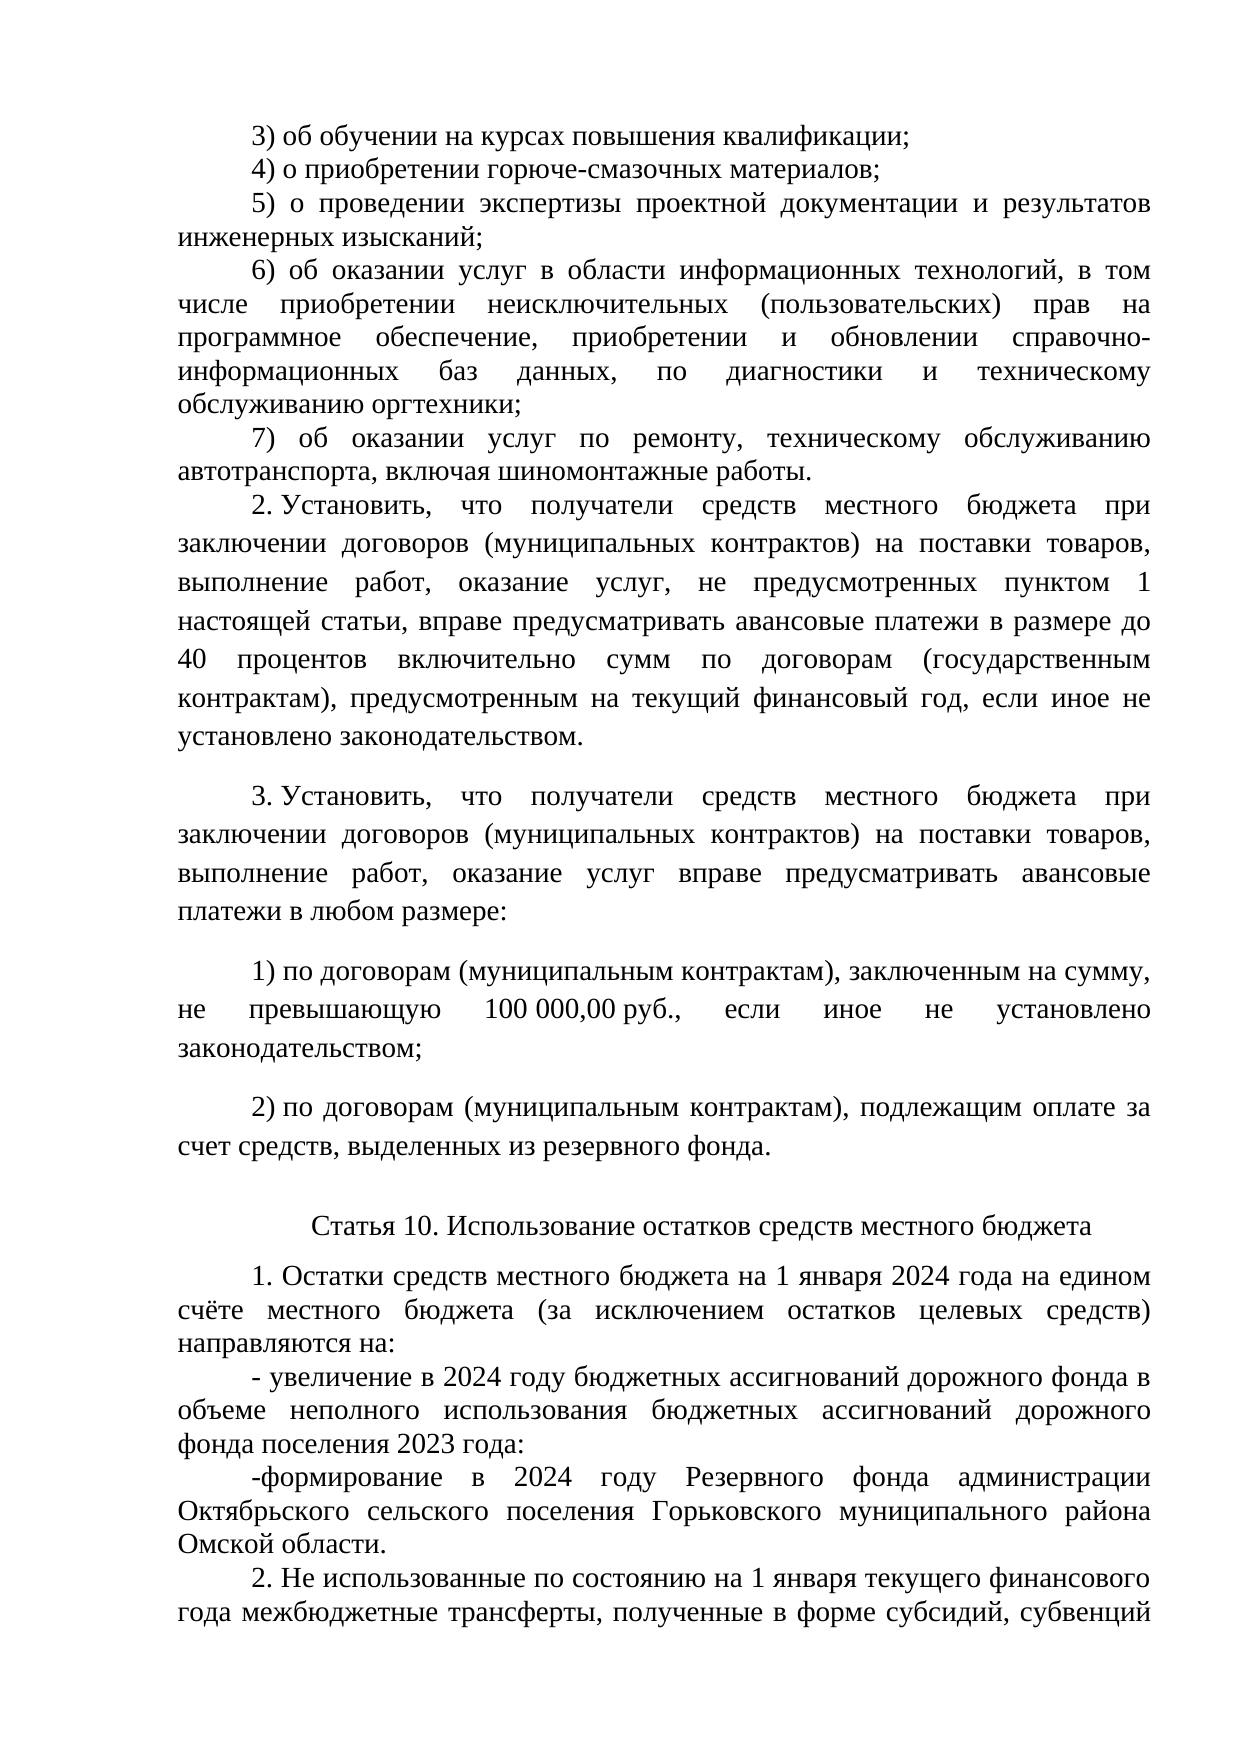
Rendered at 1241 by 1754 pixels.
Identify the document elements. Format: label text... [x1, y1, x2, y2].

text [177, 1560, 1152, 1627]
text Статья 10. Использование остатков средств местного бюджета [251, 1208, 1152, 1241]
text 2) по договорам (муниципальным контрактам), подлежащим оплате за счет средств, выделенных из резервного фонда. [177, 1089, 1152, 1161]
text 5) о проведении экспертизы проектной документации и результатов инженерных изысканий; [177, 185, 1152, 252]
text 4) о приобретении горюче-смазочных материалов; [177, 152, 1152, 185]
text 3) об обучении на курсах повышения квалификации; [177, 118, 1152, 152]
text 6) об оказании услуг в области информационных технологий, в том числе приобретении неисключительных (пользовательских) прав на программное обеспечение, приобретении и обновлении справочно-информационных баз данных, по диагностики и техническому обслуживанию оргтехники; [177, 252, 1152, 420]
text 7) об оказании услуг по ремонту, техническому обслуживанию автотранспорта, включая шиномонтажные работы. [177, 420, 1152, 487]
text 1. Остатки средств местного бюджета на 1 января 2024 года на едином счёте местного бюджета (за исключением остатков целевых средств) направляются на: [177, 1258, 1152, 1359]
text -формирование в 2024 году Резервного фонда администрации Октябрьского сельского поселения Горьковского муниципального района Омской области. [177, 1459, 1152, 1560]
text 1) по договорам (муниципальным контрактам), заключенным на сумму, не превышающую 100 000,00 руб., если иное не установлено законодательством; [177, 953, 1152, 1063]
text - увеличение в 2024 году бюджетных ассигнований дорожного фонда в объеме неполного использования бюджетных ассигнований дорожного фонда поселения 2023 года: [177, 1359, 1152, 1459]
text 3. Установить, что получатели средств местного бюджета при заключении договоров (муниципальных контрактов) на поставки товаров, выполнение работ, оказание услуг вправе предусматривать авансовые платежи в любом размере: [177, 778, 1152, 927]
text 2. Установить, что получатели средств местного бюджета при заключении договоров (муниципальных контрактов) на поставки товаров, выполнение работ, оказание услуг, не предусмотренных пунктом 1 настоящей статьи, вправе предусматривать авансовые платежи в размере до 40 процентов включительно сумм по договорам (государственным контрактам), предусмотренным на текущий финансовый год, если иное не установлено законодательством. [177, 487, 1152, 752]
